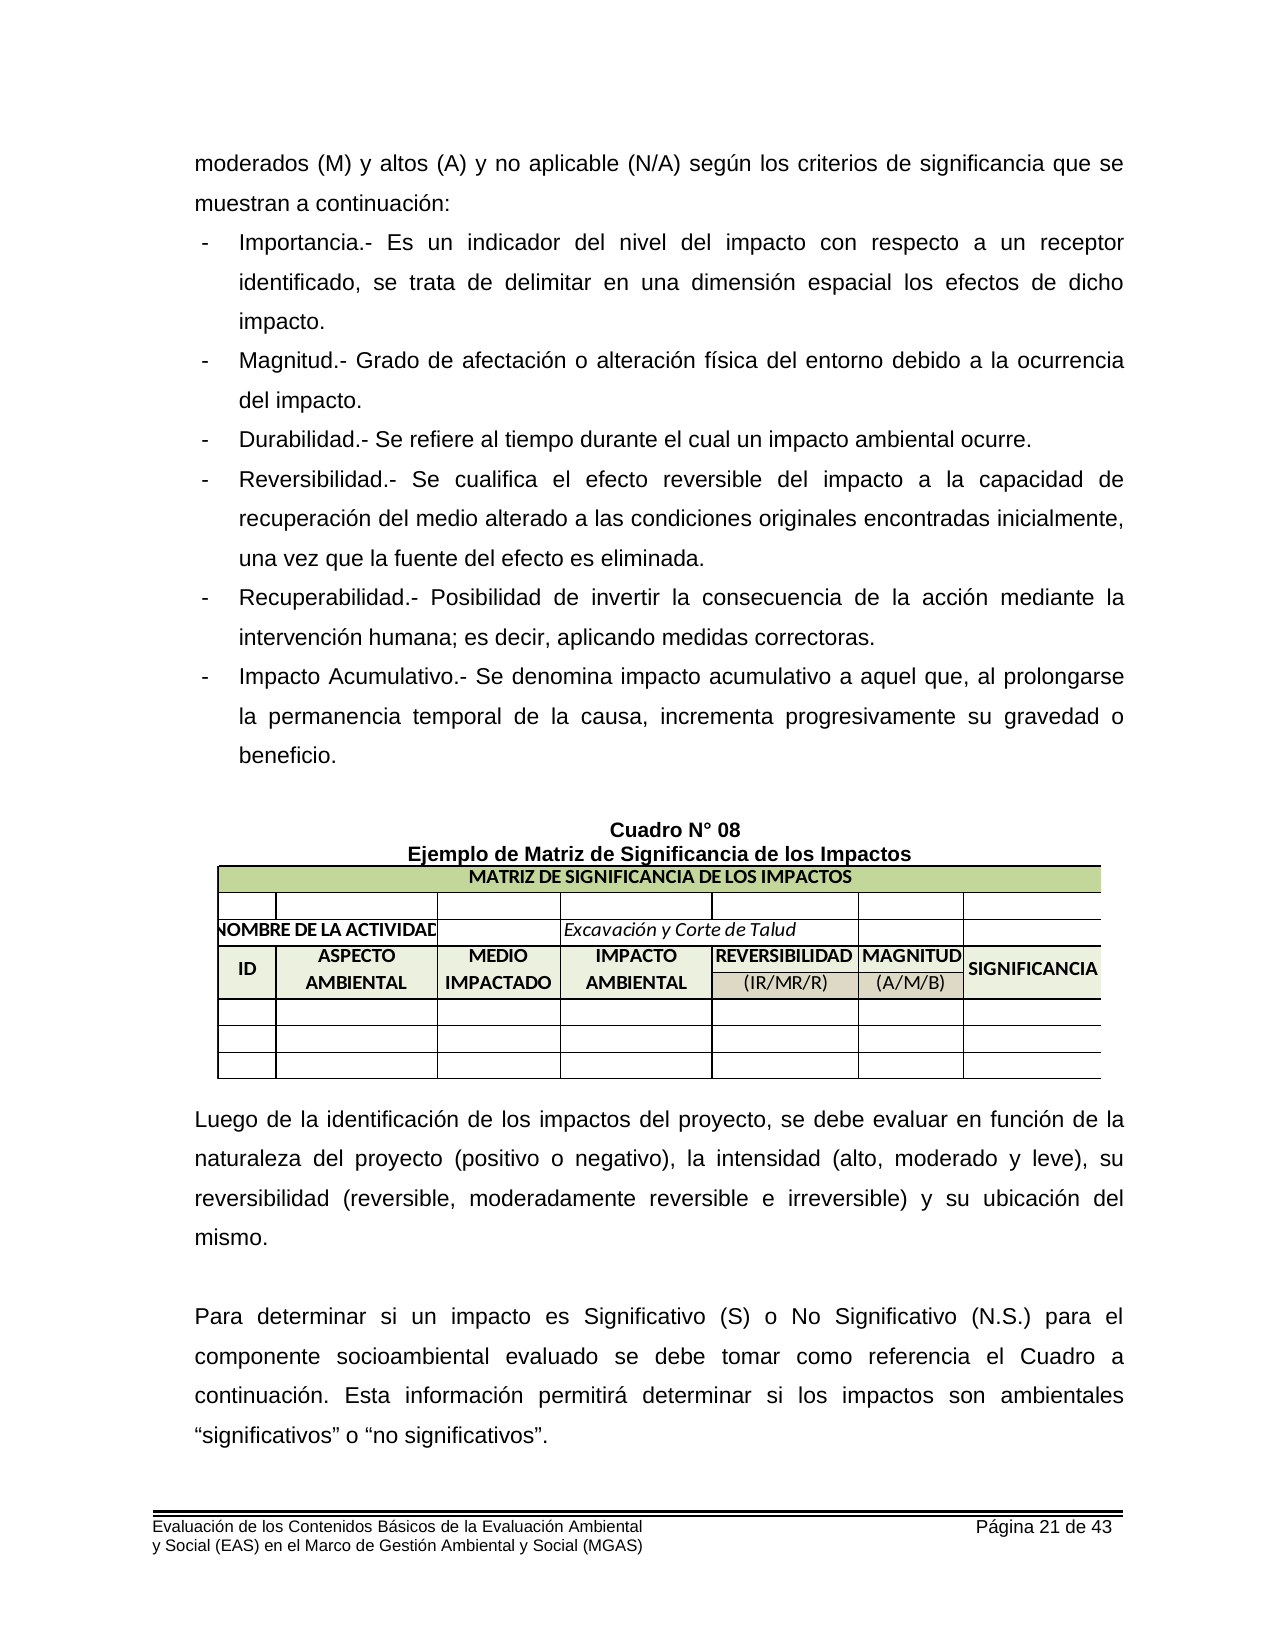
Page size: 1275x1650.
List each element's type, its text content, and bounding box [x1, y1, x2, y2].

text Ejemplo de Matriz de Significancia de los Impactos [194, 842, 1125, 866]
list Durabilidad.- Se refiere al tiempo durante el cual un impacto ambiental ocurre. [201, 426, 1125, 453]
list Importancia.- Es un indicador del nivel del impacto con respecto a un receptor identificado, se trata de delimitar en una dimensión espacial los efectos de dicho impacto. [201, 229, 1125, 334]
list Recuperabilidad.- Posibilidad de invertir la consecuencia de la acción mediante la intervención humana; es decir, aplicando medidas correctoras. [201, 584, 1125, 650]
list Impacto Acumulativo.- Se denomina impacto acumulativo a aquel que, al prolongarse la permanencia temporal de la causa, incrementa progresivamente su gravedad o beneficio. [201, 663, 1125, 768]
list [194, 150, 1125, 216]
list Para determinar si un impacto es Significativo (S) o No Significativo (N.S.) para el componente socioambiental evaluado se debe tomar como referencia el Cuadro a continuación. Esta información permitirá determinar si los impactos son ambientales “significativos” o “no significativos”. [194, 1303, 1125, 1448]
list Magnitud.- Grado de afectación o alteración física del entorno debido a la ocurrencia del impacto. [201, 347, 1125, 413]
list Reversibilidad.- Se cualifica el efecto reversible del impacto a la capacidad de recuperación del medio alterado a las condiciones originales encontradas inicialmente, una vez que la fuente del efecto es eliminada. [201, 466, 1125, 571]
list Luego de la identificación de los impactos del proyecto, se debe evaluar en función de la naturaleza del proyecto (positivo o negativo), la intensidad (alto, moderado y leve), su reversibilidad (reversible, moderadamente reversible e irreversible) y su ubicación del mismo. [194, 1106, 1125, 1251]
list Cuadro N° 08 [225, 818, 1125, 842]
